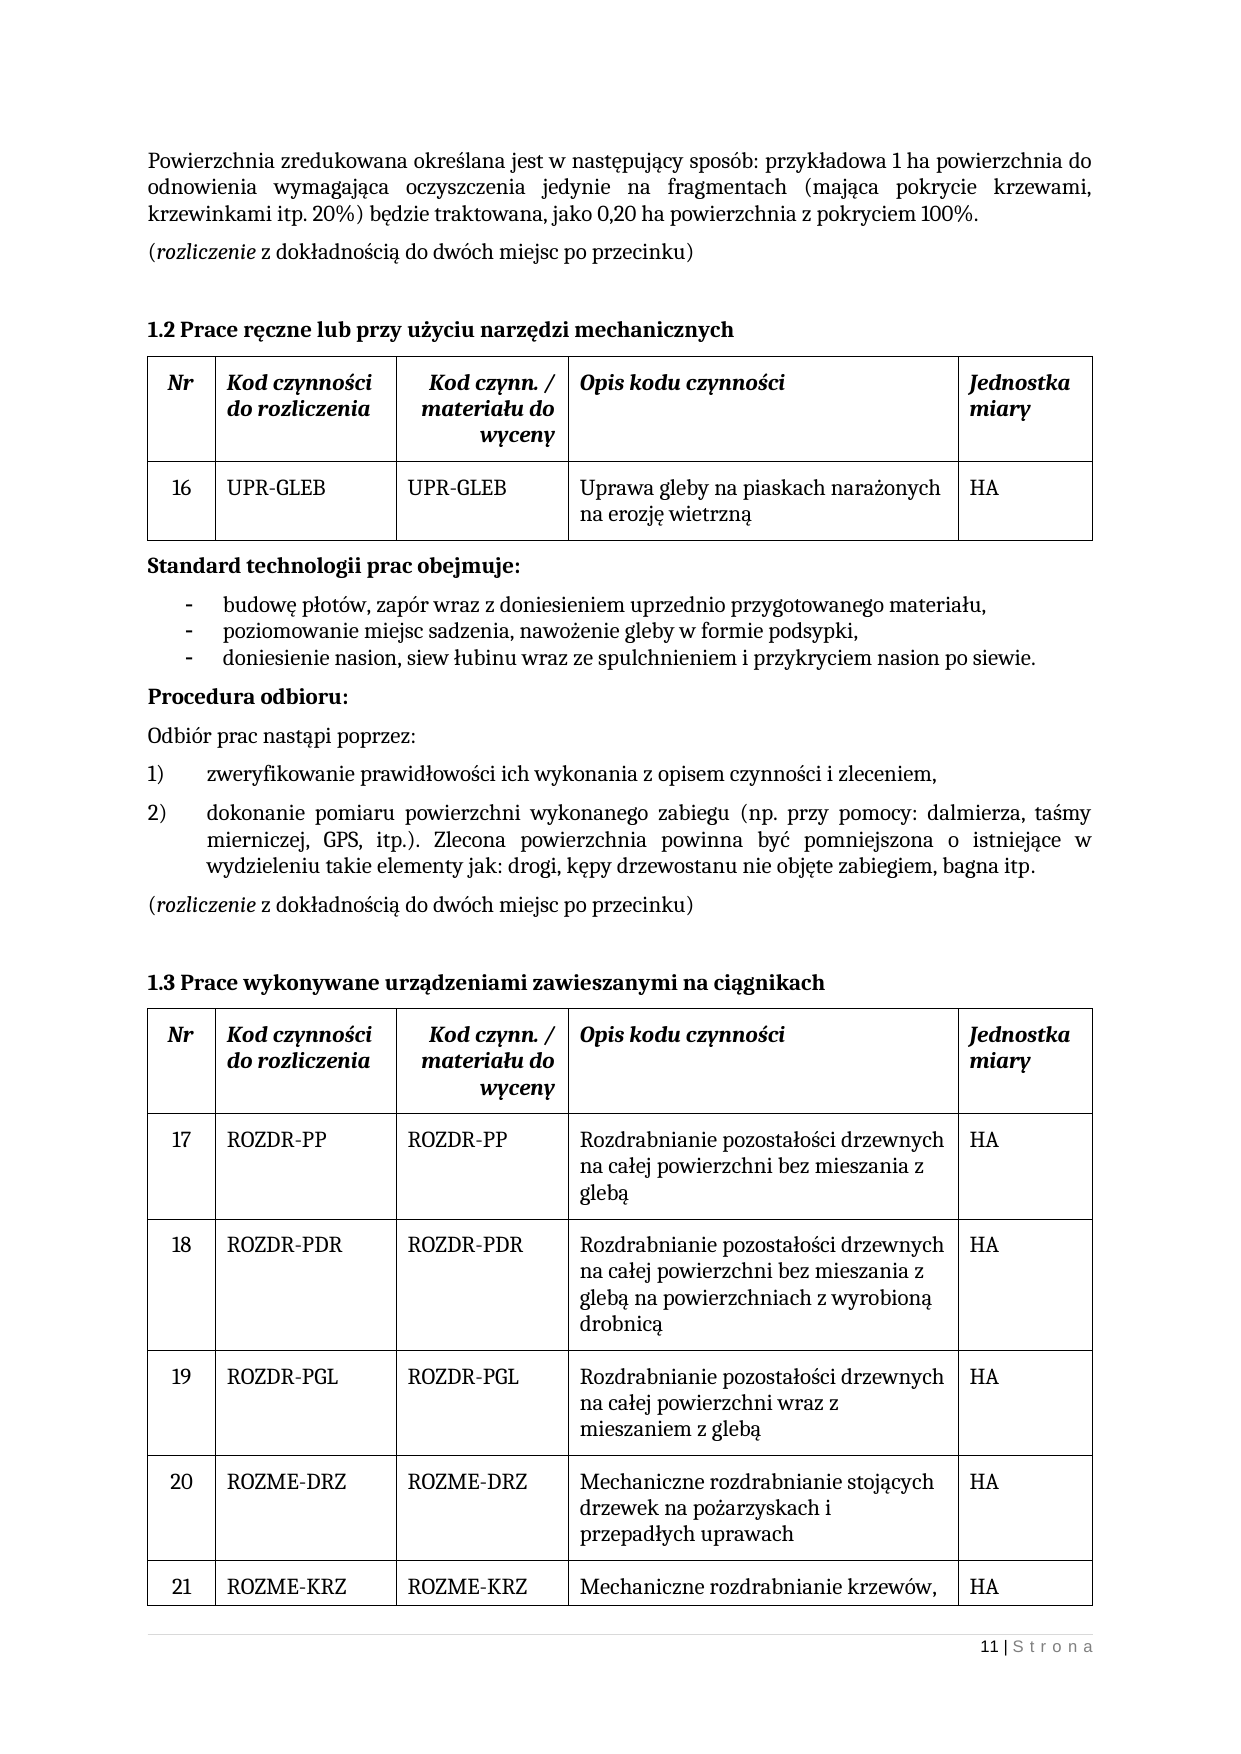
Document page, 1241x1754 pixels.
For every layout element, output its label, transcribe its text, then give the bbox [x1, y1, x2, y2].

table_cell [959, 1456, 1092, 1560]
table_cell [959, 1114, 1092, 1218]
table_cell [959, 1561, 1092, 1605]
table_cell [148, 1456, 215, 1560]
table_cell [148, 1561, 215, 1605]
text Procedura odbioru: [148, 683, 1093, 710]
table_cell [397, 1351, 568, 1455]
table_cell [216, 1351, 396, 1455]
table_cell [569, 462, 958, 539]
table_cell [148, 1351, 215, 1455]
text 1.3 Prace wykonywane urządzeniami zawieszanymi na ciągnikach [148, 969, 1093, 996]
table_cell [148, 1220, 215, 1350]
text Standard technologii prac obejmuje: [148, 553, 1093, 579]
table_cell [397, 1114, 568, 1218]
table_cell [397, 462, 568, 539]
text Odbiór prac nastąpi poprzez: [148, 722, 1093, 749]
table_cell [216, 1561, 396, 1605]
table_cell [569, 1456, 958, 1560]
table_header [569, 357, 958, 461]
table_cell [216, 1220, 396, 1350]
text 2) dokonanie pomiaru powierzchni wykonanego zabiegu (np. przy pomocy: dalmierza, taśmy mierniczej, GPS, itp.). Zlecona powierzchnia powinna być pomniejszona o istniejące w wydzieleniu takie elementy jak: drogi, kępy drzewostanu nie objęte zabiegiem, bagna itp. [148, 800, 1093, 879]
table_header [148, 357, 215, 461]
text (rozliczenie z dokładnością do dwóch miejsc po przecinku) [148, 892, 1093, 918]
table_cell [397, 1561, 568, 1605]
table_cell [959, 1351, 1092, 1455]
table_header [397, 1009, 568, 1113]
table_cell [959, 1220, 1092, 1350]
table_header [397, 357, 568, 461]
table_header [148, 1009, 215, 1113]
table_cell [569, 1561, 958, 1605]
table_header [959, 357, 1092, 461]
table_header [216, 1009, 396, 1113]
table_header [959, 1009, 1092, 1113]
text 1.2 Prace ręczne lub przy użyciu narzędzi mechanicznych [148, 317, 1093, 343]
text (rozliczenie z dokładnością do dwóch miejsc po przecinku) [148, 239, 1093, 266]
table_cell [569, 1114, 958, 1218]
text 1) zweryfikowanie prawidłowości ich wykonania z opisem czynności i zleceniem, [148, 761, 1093, 788]
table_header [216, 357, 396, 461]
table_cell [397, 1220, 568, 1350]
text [148, 148, 1093, 227]
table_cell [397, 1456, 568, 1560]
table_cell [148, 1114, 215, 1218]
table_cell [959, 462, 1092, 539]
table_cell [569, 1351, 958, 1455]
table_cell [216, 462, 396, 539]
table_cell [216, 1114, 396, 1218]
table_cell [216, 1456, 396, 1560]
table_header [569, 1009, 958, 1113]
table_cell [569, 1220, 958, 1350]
list budowę płotów, zapór wraz z doniesieniem uprzednio przygotowanego materiału, [185, 592, 1093, 618]
list poziomowanie miejsc sadzenia, nawożenie gleby w formie podsypki, [185, 618, 1093, 645]
list doniesienie nasion, siew łubinu wraz ze spulchnieniem i przykryciem nasion po siewie. [185, 645, 1093, 671]
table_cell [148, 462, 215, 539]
